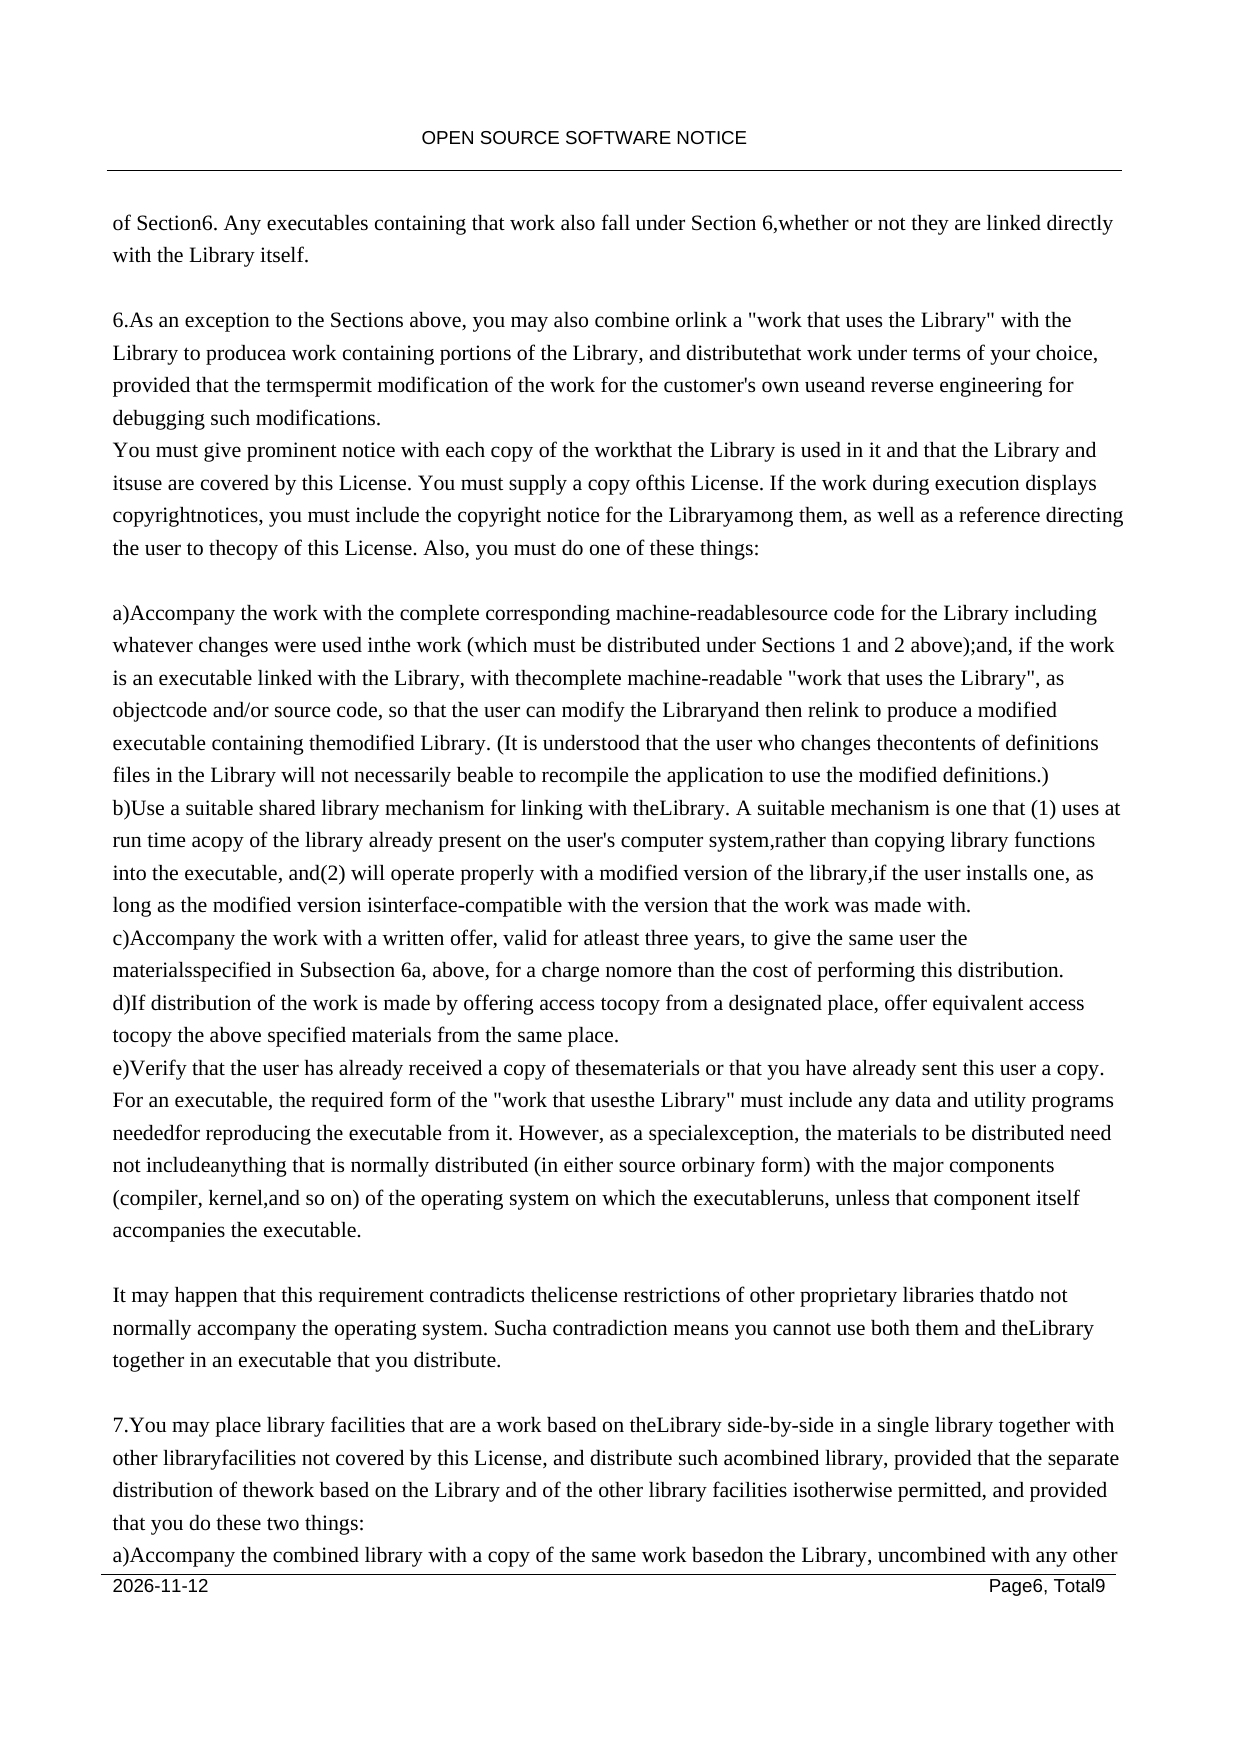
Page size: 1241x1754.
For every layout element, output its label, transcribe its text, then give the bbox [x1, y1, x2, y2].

text b)Use a suitable shared library mechanism for linking with theLibrary. A suitable mechanism is one that (1) uses at run time acopy of the library already present on the user's computer system,rather than copying library functions into the executable, and(2) will operate properly with a modified version of the library,if the user installs one, as long as the modified version isinterface-compatible with the version that the work was made with. [112, 791, 1128, 921]
text It may happen that this requirement contradicts thelicense restrictions of other proprietary libraries thatdo not normally accompany the operating system. Sucha contradiction means you cannot use both them and theLibrary together in an executable that you distribute. [112, 1279, 1128, 1376]
text c)Accompany the work with a written offer, valid for atleast three years, to give the same user the materialsspecified in Subsection 6a, above, for a charge nomore than the cost of performing this distribution. [112, 921, 1128, 986]
text a)Accompany the work with the complete corresponding machine-readablesource code for the Library including whatever changes were used inthe work (which must be distributed under Sections 1 and 2 above);and, if the work is an executable linked with the Library, with thecomplete machine-readable "work that uses the Library", as objectcode and/or source code, so that the user can modify the Libraryand then relink to produce a modified executable containing themodified Library. (It is understood that the user who changes thecontents of definitions files in the Library will not necessarily beable to recompile the application to use the modified definitions.) [112, 596, 1128, 791]
text e)Verify that the user has already received a copy of thesematerials or that you have already sent this user a copy. [112, 1051, 1128, 1084]
text You must give prominent notice with each copy of the workthat the Library is used in it and that the Library and itsuse are covered by this License. You must supply a copy ofthis License. If the work during execution displays copyrightnotices, you must include the copyright notice for the Libraryamong them, as well as a reference directing the user to thecopy of this License. Also, you must do one of these things: [112, 434, 1128, 564]
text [112, 206, 1128, 271]
text 7.You may place library facilities that are a work based on theLibrary side-by-side in a single library together with other libraryfacilities not covered by this License, and distribute such acombined library, provided that the separate distribution of thework based on the Library and of the other library facilities isotherwise permitted, and provided that you do these two things: [112, 1409, 1128, 1539]
text d)If distribution of the work is made by offering access tocopy from a designated place, offer equivalent access tocopy the above specified materials from the same place. [112, 986, 1128, 1051]
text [112, 1539, 1128, 1571]
text 6.As an exception to the Sections above, you may also combine orlink a "work that uses the Library" with the Library to producea work containing portions of the Library, and distributethat work under terms of your choice, provided that the termspermit modification of the work for the customer's own useand reverse engineering for debugging such modifications. [112, 304, 1128, 434]
text For an executable, the required form of the "work that usesthe Library" must include any data and utility programs neededfor reproducing the executable from it. However, as a specialexception, the materials to be distributed need not includeanything that is normally distributed (in either source orbinary form) with the major components (compiler, kernel,and so on) of the operating system on which the executableruns, unless that component itself accompanies the executable. [112, 1084, 1128, 1246]
